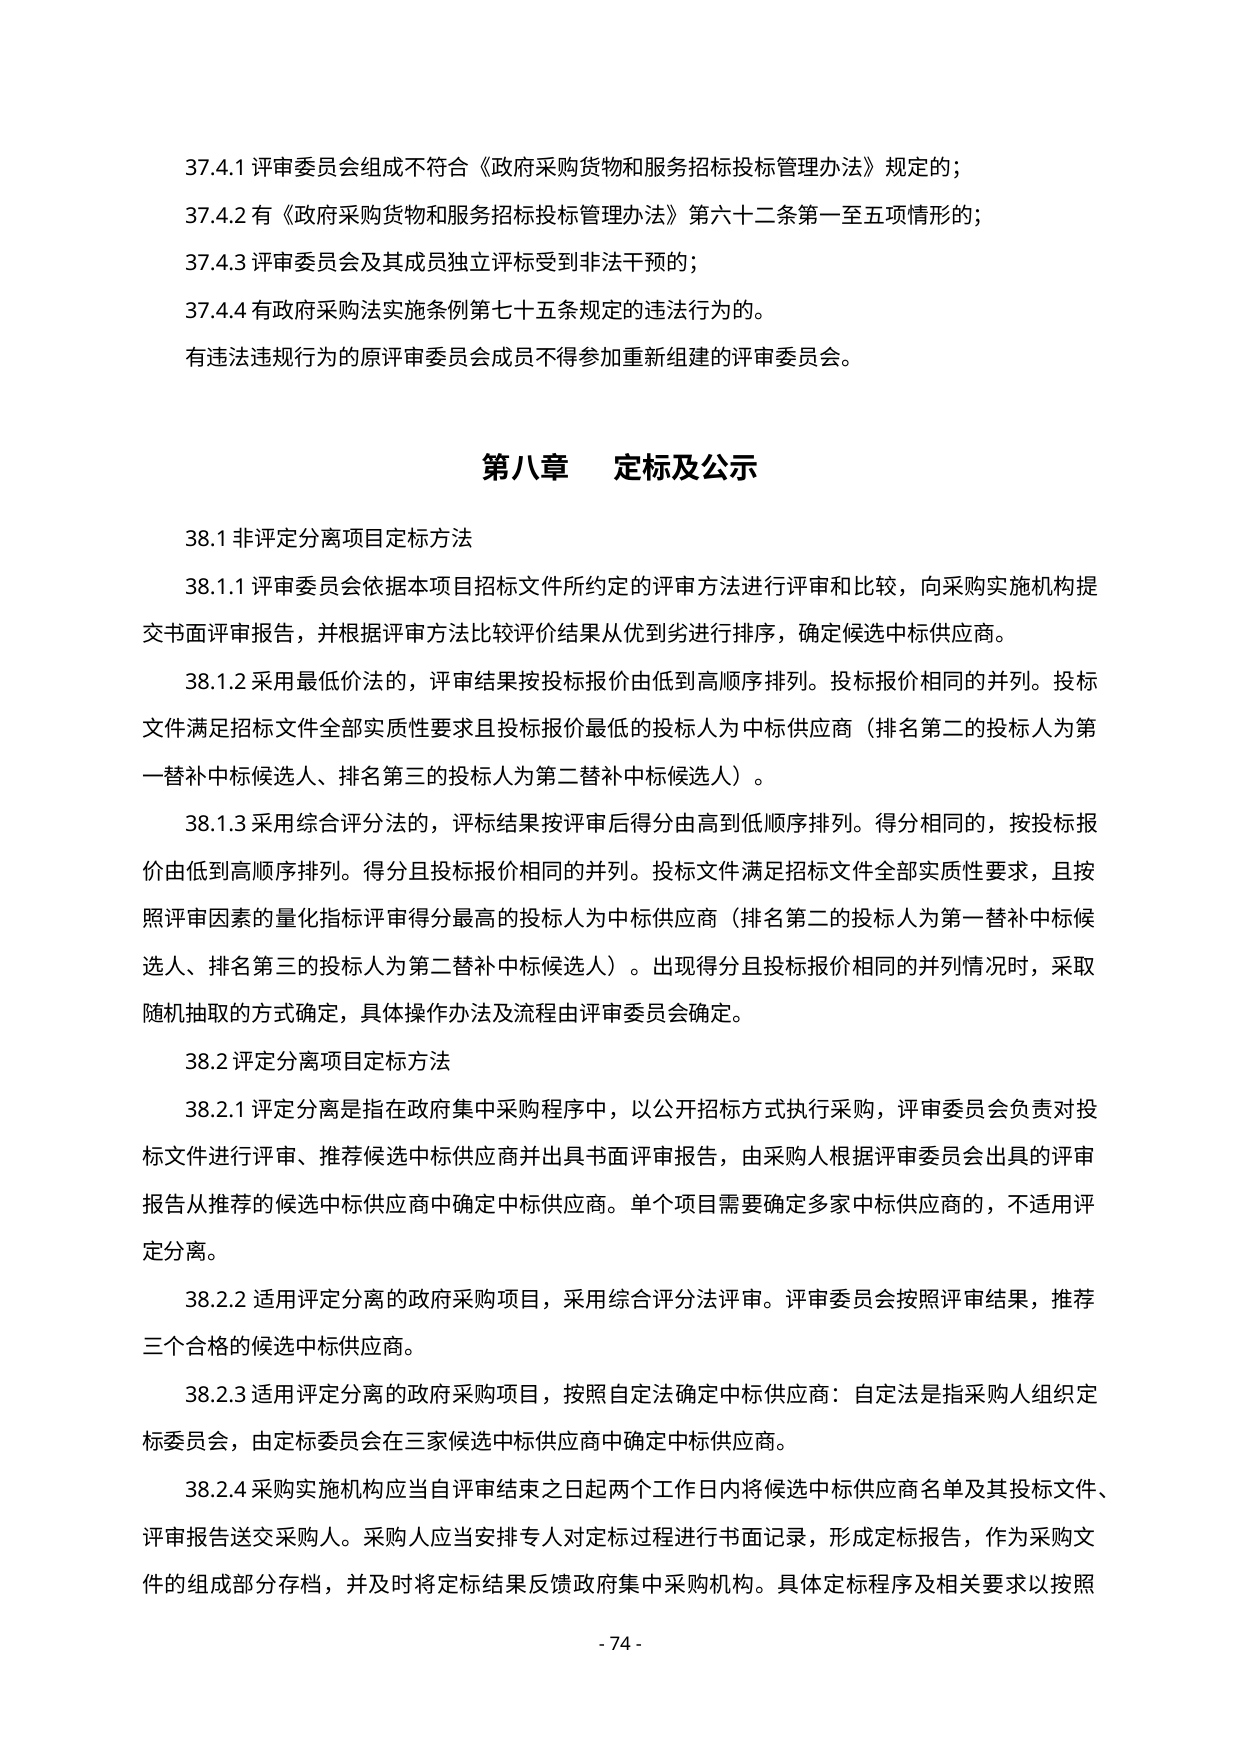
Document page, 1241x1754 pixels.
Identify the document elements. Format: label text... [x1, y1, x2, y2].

text 38.2评定分离项目定标方法 [142, 1044, 1098, 1076]
text 38.1.3采用综合评分法的，评标结果按评审后得分由高到低顺序排列。得分相同的，按投标报价由低到高顺序排列。得分且投标报价相同的并列。投标文件满足招标文件全部实质性要求，且按照评审因素的量化指标评审得分最高的投标人为中标供应商（排名第二的投标人为第一替补中标候选人、排名第三的投标人为第二替补中标候选人）。出现得分且投标报价相同的并列情况时，采取随机抽取的方式确定，具体操作办法及流程由评审委员会确定。 [142, 806, 1098, 1028]
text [142, 1472, 1098, 1599]
text 38.2.3适用评定分离的政府采购项目，按照自定法确定中标供应商：自定法是指采购人组织定标委员会，由定标委员会在三家候选中标供应商中确定中标供应商。 [142, 1377, 1098, 1456]
text 38.1非评定分离项目定标方法 [142, 521, 1098, 553]
text 38.1.2采用最低价法的，评审结果按投标报价由低到高顺序排列。投标报价相同的并列。投标文件满足招标文件全部实质性要求且投标报价最低的投标人为中标供应商（排名第二的投标人为第一替补中标候选人、排名第三的投标人为第二替补中标候选人）。 [142, 664, 1098, 791]
subtitle 定标及公示 [142, 445, 1098, 487]
text 38.1.1评审委员会依据本项目招标文件所约定的评审方法进行评审和比较，向采购实施机构提交书面评审报告，并根据评审方法比较评价结果从优到劣进行排序，确定候选中标供应商。 [142, 569, 1098, 648]
text 37.4.2有《政府采购货物和服务招标投标管理办法》第六十二条第一至五项情形的； [142, 198, 1098, 229]
text 37.4.4有政府采购法实施条例第七十五条规定的违法行为的。 [142, 293, 1098, 324]
text 38.2.1评定分离是指在政府集中采购程序中，以公开招标方式执行采购，评审委员会负责对投标文件进行评审、推荐候选中标供应商并出具书面评审报告，由采购人根据评审委员会出具的评审报告从推荐的候选中标供应商中确定中标供应商。单个项目需要确定多家中标供应商的，不适用评定分离。 [142, 1092, 1098, 1266]
text 38.2.2 适用评定分离的政府采购项目，采用综合评分法评审。评审委员会按照评审结果，推荐三个合格的候选中标供应商。 [142, 1282, 1098, 1361]
text 37.4.1评审委员会组成不符合《政府采购货物和服务招标投标管理办法》规定的； [142, 150, 1098, 182]
text 有违法违规行为的原评审委员会成员不得参加重新组建的评审委员会。 [142, 340, 1098, 372]
text 37.4.3评审委员会及其成员独立评标受到非法干预的； [142, 245, 1098, 277]
